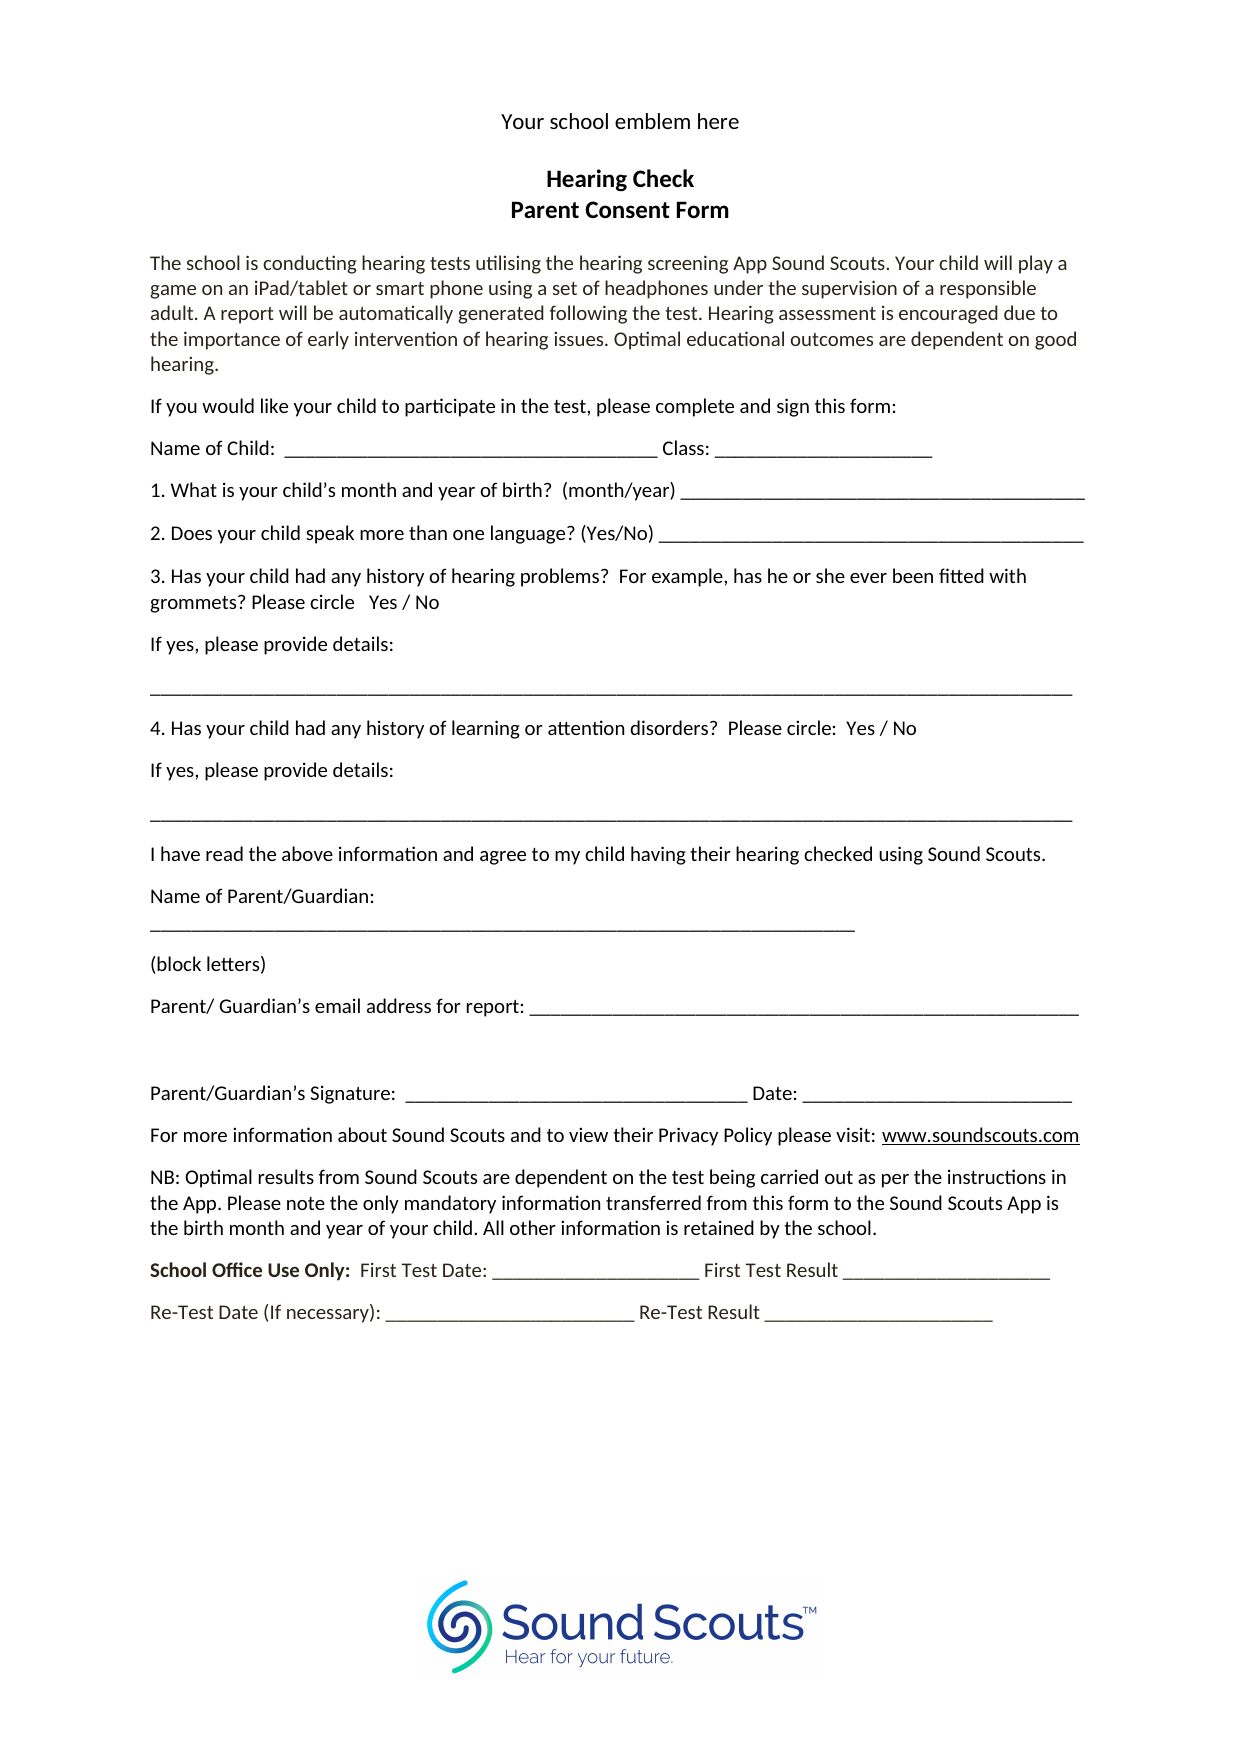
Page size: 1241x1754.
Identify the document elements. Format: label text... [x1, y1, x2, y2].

text Name of Child: ____________________________________ Class: _____________________ [150, 436, 1090, 461]
text Parent Consent Form [150, 194, 1090, 224]
text Name of Parent/Guardian: ____________________________________________________________________ [150, 884, 1090, 934]
text 4. Has your child had any history of learning or attention disorders? Please circle: Yes / No [150, 715, 1090, 741]
text Parent/Guardian’s Signature: _________________________________ Date: __________________________ [150, 1080, 1090, 1106]
text 2. Does your child speak more than one language? (Yes/No) _________________________________________ [150, 520, 1090, 545]
text (block letters) [150, 951, 1090, 977]
text Hearing Check [150, 163, 1090, 194]
text NB: Optimal results from Sound Scouts are dependent on the test being carried out as per the instructions in the App. Please note the only mandatory information transferred from this form to the Sound Scouts App is the birth month and year of your child. All other information is retained by the school. [150, 1164, 1090, 1241]
picture [421, 1575, 819, 1679]
text Re-Test Date (If necessary): ________________________ Re-Test Result ______________________ [150, 1299, 1090, 1325]
text 3. Has your child had any history of hearing problems? For example, has he or she ever been fitted with grommets? Please circle Yes / No [150, 564, 1090, 614]
text School Office Use Only: First Test Date: ____________________ First Test Result ____________________ [150, 1257, 1090, 1283]
text Parent/ Guardian’s email address for report: _____________________________________________________ [150, 993, 1090, 1019]
text If yes, please provide details: [150, 631, 1090, 657]
text _________________________________________________________________________________________ [150, 673, 1090, 699]
text _________________________________________________________________________________________ [150, 799, 1090, 825]
text If you would like your child to participate in the test, please complete and sign this form: [150, 393, 1090, 419]
text If yes, please provide details: [150, 757, 1090, 783]
text The school is conducting hearing tests utilising the hearing screening App Sound Scouts. Your child will play a game on an iPad/tablet or smart phone using a set of headphones under the supervision of a responsible adult. A report will be automatically generated following the test. Hearing assessment is encouraged due to the importance of early intervention of hearing issues. Optimal educational outcomes are dependent on good hearing. [150, 250, 1090, 377]
text For more information about Sound Scouts and to view their Privacy Policy please visit: www.soundscouts.com [150, 1122, 1090, 1148]
text 1. What is your child’s month and year of birth? (month/year) _______________________________________ [150, 478, 1090, 503]
text I have read the above information and agree to my child having their hearing checked using Sound Scouts. [150, 842, 1090, 867]
